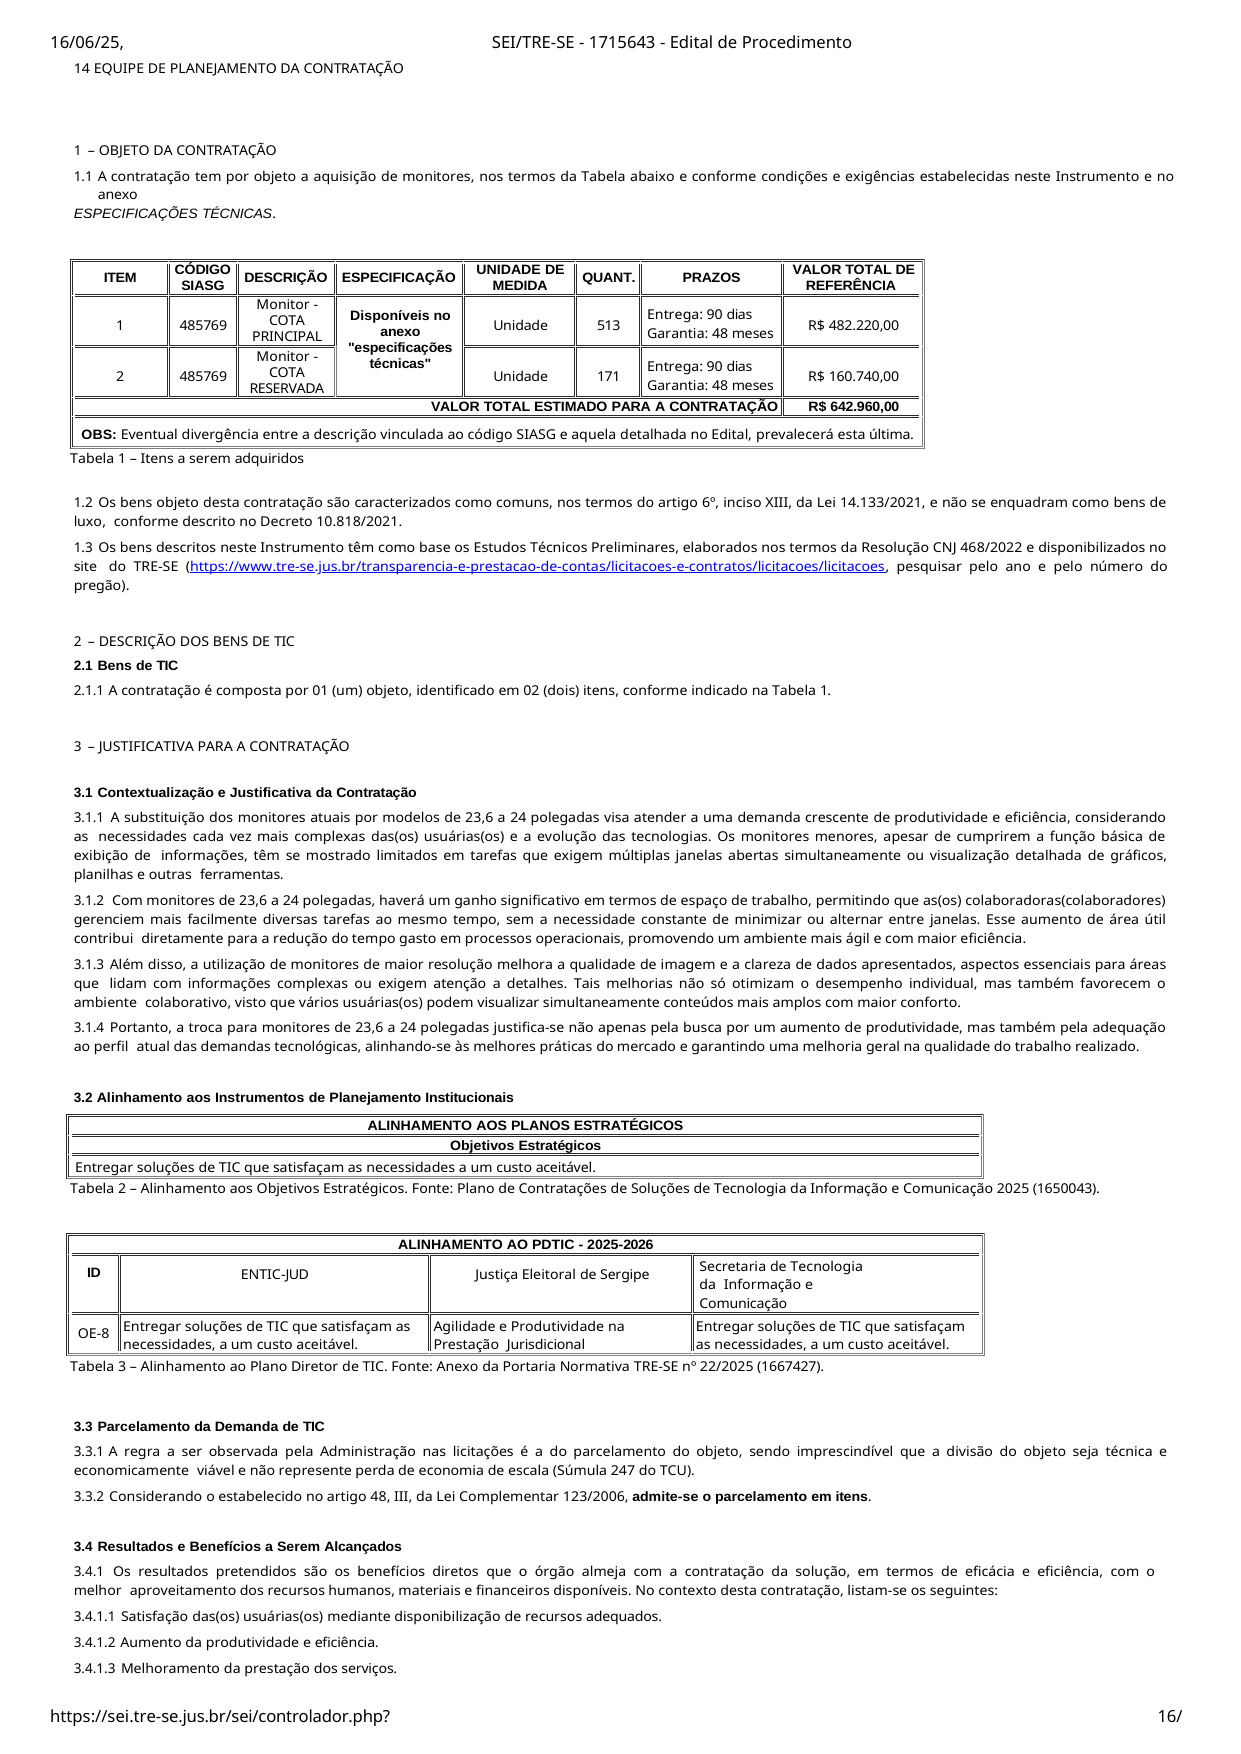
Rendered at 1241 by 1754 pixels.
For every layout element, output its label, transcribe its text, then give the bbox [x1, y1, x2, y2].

text Tabela 1 – Itens a serem adquiridos [70, 449, 1196, 468]
table_cell VALOR TOTAL ESTIMADO PARA A CONTRATAÇÃO [71, 396, 782, 414]
table_cell R$ 160.740,00 [783, 345, 923, 396]
table_cell OBS: Eventual divergência entre a descrição vinculada ao código SIASG e aquela detalhada no Edital, prevalecerá esta última. [73, 415, 922, 446]
table_header ALINHAMENTO AOS PLANOS ESTRATÉGICOS [69, 1117, 981, 1133]
table_header CÓDIGO SIASG [169, 260, 238, 294]
list A substituição dos monitores atuais por modelos de 23,6 a 24 polegadas visa atender a uma demanda crescente de produtividade e eficiência, considerando as necessidades cada vez mais complexas das(os) usuárias(os) e a evolução das tecnologias. Os monitores menores, apesar de cumprirem a função básica de exibição de informações, têm se mostrado limitados em tarefas que exigem múltiplas janelas abertas simultaneamente ou visualização detalhada de gráficos, planilhas e outras ferramentas. [73, 808, 1169, 883]
table_cell Agilidade e Produtividade na Prestação Jurisdicional [430, 1315, 692, 1353]
table_cell Secretaria de Tecnologia da Informação e Comunicação [694, 1253, 982, 1312]
table_cell Unidade [465, 348, 574, 396]
table_cell Entrega: 90 dias Garantia: 48 meses [642, 297, 781, 345]
table_header ALINHAMENTO AO PDTIC - 2025-2026 [69, 1236, 982, 1252]
table_header VALOR TOTAL DE REFERÊNCIA [783, 262, 922, 294]
list Considerando o estabelecido no artigo 48, III, da Lei Complementar 123/2006, admite-se o parcelamento em itens. [73, 1487, 1196, 1505]
list Com monitores de 23,6 a 24 polegadas, haverá um ganho significativo em termos de espaço de trabalho, permitindo que as(os) colaboradoras(colaboradores) gerenciem mais facilmente diversas tarefas ao mesmo tempo, sem a necessidade constante de minimizar ou alternar entre janelas. Esse aumento de área útil contribui diretamente para a redução do tempo gasto em processos operacionais, promovendo um ambiente mais ágil e com maior eficiência. [73, 891, 1169, 947]
text ESPECIFICAÇÕES TÉCNICAS. [73, 204, 1196, 222]
list – JUSTIFICATIVA PARA A CONTRATAÇÃO [73, 737, 1196, 755]
table_cell 513 [577, 297, 639, 345]
table_cell ID [69, 1253, 118, 1312]
table_cell R$ 482.220,00 [784, 294, 922, 345]
table_cell Disponíveis no anexo "especificações técnicas" [337, 297, 462, 396]
table_header PRAZOS [640, 262, 782, 294]
list – OBJETO DA CONTRATAÇÃO [73, 141, 1196, 159]
table_cell Unidade [465, 297, 574, 345]
table_cell 171 [577, 348, 639, 396]
table_cell 485769 [170, 297, 236, 345]
list Portanto, a troca para monitores de 23,6 a 24 polegadas justifica-se não apenas pela busca por um aumento de produtividade, mas também pela adequação ao perfil atual das demandas tecnológicas, alinhando-se às melhores práticas do mercado e garantindo uma melhoria geral na qualidade do trabalho realizado. [73, 1018, 1169, 1056]
list A regra a ser observada pela Administração nas licitações é a do parcelamento do objeto, sendo imprescindível que a divisão do objeto seja técnica e economicamente viável e não represente perda de economia de escala (Súmula 247 do TCU). [73, 1442, 1169, 1479]
table_header DESCRIÇÃO [238, 260, 336, 294]
subtitle Bens de TIC [73, 657, 1196, 673]
list Melhoramento da prestação dos serviços. [73, 1659, 1196, 1677]
list – DESCRIÇÃO DOS BENS DE TIC [73, 632, 1196, 650]
table_cell 2 [71, 345, 168, 396]
subtitle Resultados e Benefícios a Serem Alcançados [73, 1539, 1196, 1554]
list A contratação é composta por 01 (um) objeto, identificado em 02 (dois) itens, conforme indicado na Tabela 1. [73, 681, 1196, 699]
text Tabela 3 – Alinhamento ao Plano Diretor de TIC. Fonte: Anexo da Portaria Normativa TRE-SE nº 22/2025 (1667427). [70, 1356, 1196, 1375]
table_cell Entregar soluções de TIC que satisfaçam as necessidades, a um custo aceitável. [692, 1312, 983, 1353]
list Aumento da produtividade e eficiência. [73, 1633, 1196, 1651]
table_cell ENTIC-JUD [121, 1256, 428, 1312]
table_header QUANT. [576, 262, 640, 294]
table_header UNIDADE DE MEDIDA [464, 260, 576, 294]
table_cell OE-8 [68, 1312, 119, 1353]
subtitle Parcelamento da Demanda de TIC [73, 1419, 1196, 1434]
subtitle Contextualização e Justificativa da Contratação [73, 785, 1196, 800]
table_cell Entregar soluções de TIC que satisfaçam as necessidades, a um custo aceitável. [119, 1312, 430, 1353]
table_cell R$ 642.960,00 [783, 396, 923, 414]
list Além disso, a utilização de monitores de maior resolução melhora a qualidade de imagem e a clareza de dados apresentados, aspectos essenciais para áreas que lidam com informações complexas ou exigem atenção a detalhes. Tais melhorias não só otimizam o desempenho individual, mas também favorecem o ambiente colaborativo, visto que vários usuárias(os) podem visualizar simultaneamente conteúdos mais amplos com maior conforto. [73, 954, 1169, 1011]
table_cell 485769 [170, 348, 236, 396]
table_cell Entrega: 90 dias Garantia: 48 meses [642, 348, 781, 396]
table_cell Monitor - COTA PRINCIPAL [239, 297, 334, 345]
table_cell 1 [73, 294, 167, 345]
table_header ESPECIFICAÇÃO [336, 260, 464, 294]
table_cell Objetivos Estratégicos [69, 1134, 981, 1153]
list Os bens objeto desta contratação são caracterizados como comuns, nos termos do artigo 6º, inciso XIII, da Lei 14.133/2021, e não se enquadram como bens de luxo, conforme descrito no Decreto 10.818/2021. [73, 493, 1169, 530]
text 14 EQUIPE DE PLANEJAMENTO DA CONTRATAÇÃO [73, 59, 1196, 77]
list A contratação tem por objeto a aquisição de monitores, nos termos da Tabela abaixo e conforme condições e exigências estabelecidas neste Instrumento e no anexo [73, 166, 1196, 203]
list Os bens descritos neste Instrumento têm como base os Estudos Técnicos Preliminares, elaborados nos termos da Resolução CNJ 468/2022 e disponibilizados no site do TRE-SE (https://www.tre-se.jus.br/transparencia-e-prestacao-de-contas/licitacoes-e-contratos/licitacoes/licitacoes, pesquisar pelo ano e pelo número do pregão). [73, 538, 1169, 594]
list Os resultados pretendidos são os benefícios diretos que o órgão almeja com a contratação da solução, em termos de eficácia e eficiência, com o melhor aproveitamento dos recursos humanos, materiais e financeiros disponíveis. No contexto desta contratação, listam-se os seguintes: [73, 1562, 1169, 1599]
table_cell Justiça Eleitoral de Sergipe [431, 1256, 691, 1312]
table_header ITEM [73, 262, 168, 294]
table_cell Entregar soluções de TIC que satisfaçam as necessidades a um custo aceitável. [68, 1153, 982, 1176]
list Satisfação das(os) usuárias(os) mediante disponibilização de recursos adequados. [73, 1607, 1196, 1625]
table_cell Monitor - COTA RESERVADA [239, 348, 334, 396]
subtitle Alinhamento aos Instrumentos de Planejamento Institucionais [73, 1089, 1196, 1105]
text Tabela 2 – Alinhamento aos Objetivos Estratégicos. Fonte: Plano de Contratações de Soluções de Tecnologia da Informação e Comunicação 2025 (1650043). [70, 1179, 1196, 1198]
